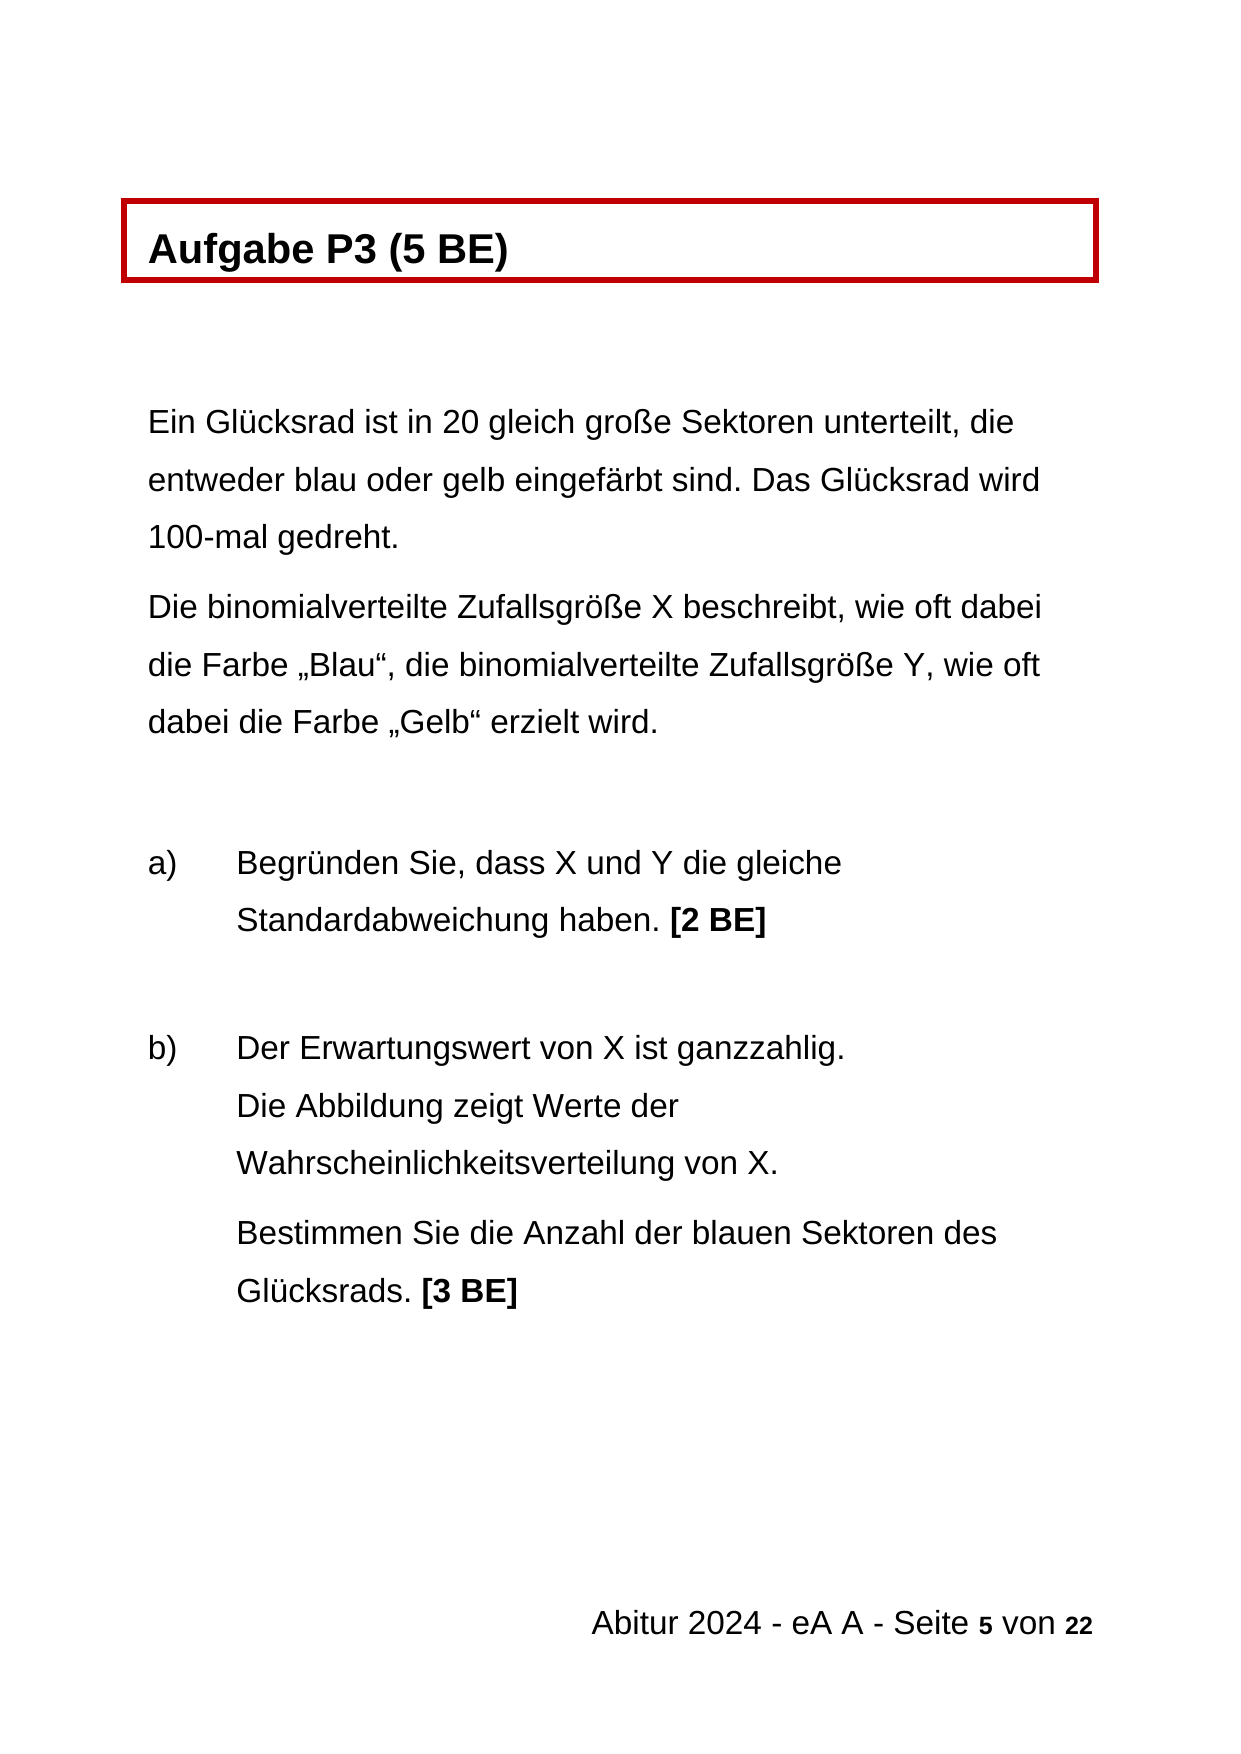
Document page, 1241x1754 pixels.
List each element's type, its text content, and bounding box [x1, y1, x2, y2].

text Ein Glücksrad ist in 20 gleich große Sektoren unterteilt, die entweder blau oder gelb eingefärbt sind. Das Glücksrad wird 100-mal gedreht. [148, 402, 1093, 556]
list Bestimmen Sie die Anzahl der blauen Sektoren des Glücksrads. [3 BE] [236, 1213, 1093, 1367]
list a) Begründen Sie, dass X und Y die gleiche Standardabweichung haben. [2 BE] [148, 843, 1093, 996]
subtitle Aufgabe P3 (5 BE) [127, 204, 1093, 277]
list b) Der Erwartungswert von X ist ganzzahlig. Die Abbildung zeigt Werte der Wahrscheinlichkeitsverteilung von X. [148, 1028, 1093, 1182]
text Die binomialverteilte Zufallsgröße X beschreibt, wie oft dabei die Farbe „Blau“, die binomialverteilte Zufallsgröße Y, wie oft dabei die Farbe „Gelb“ erzielt wird. [148, 587, 1093, 741]
